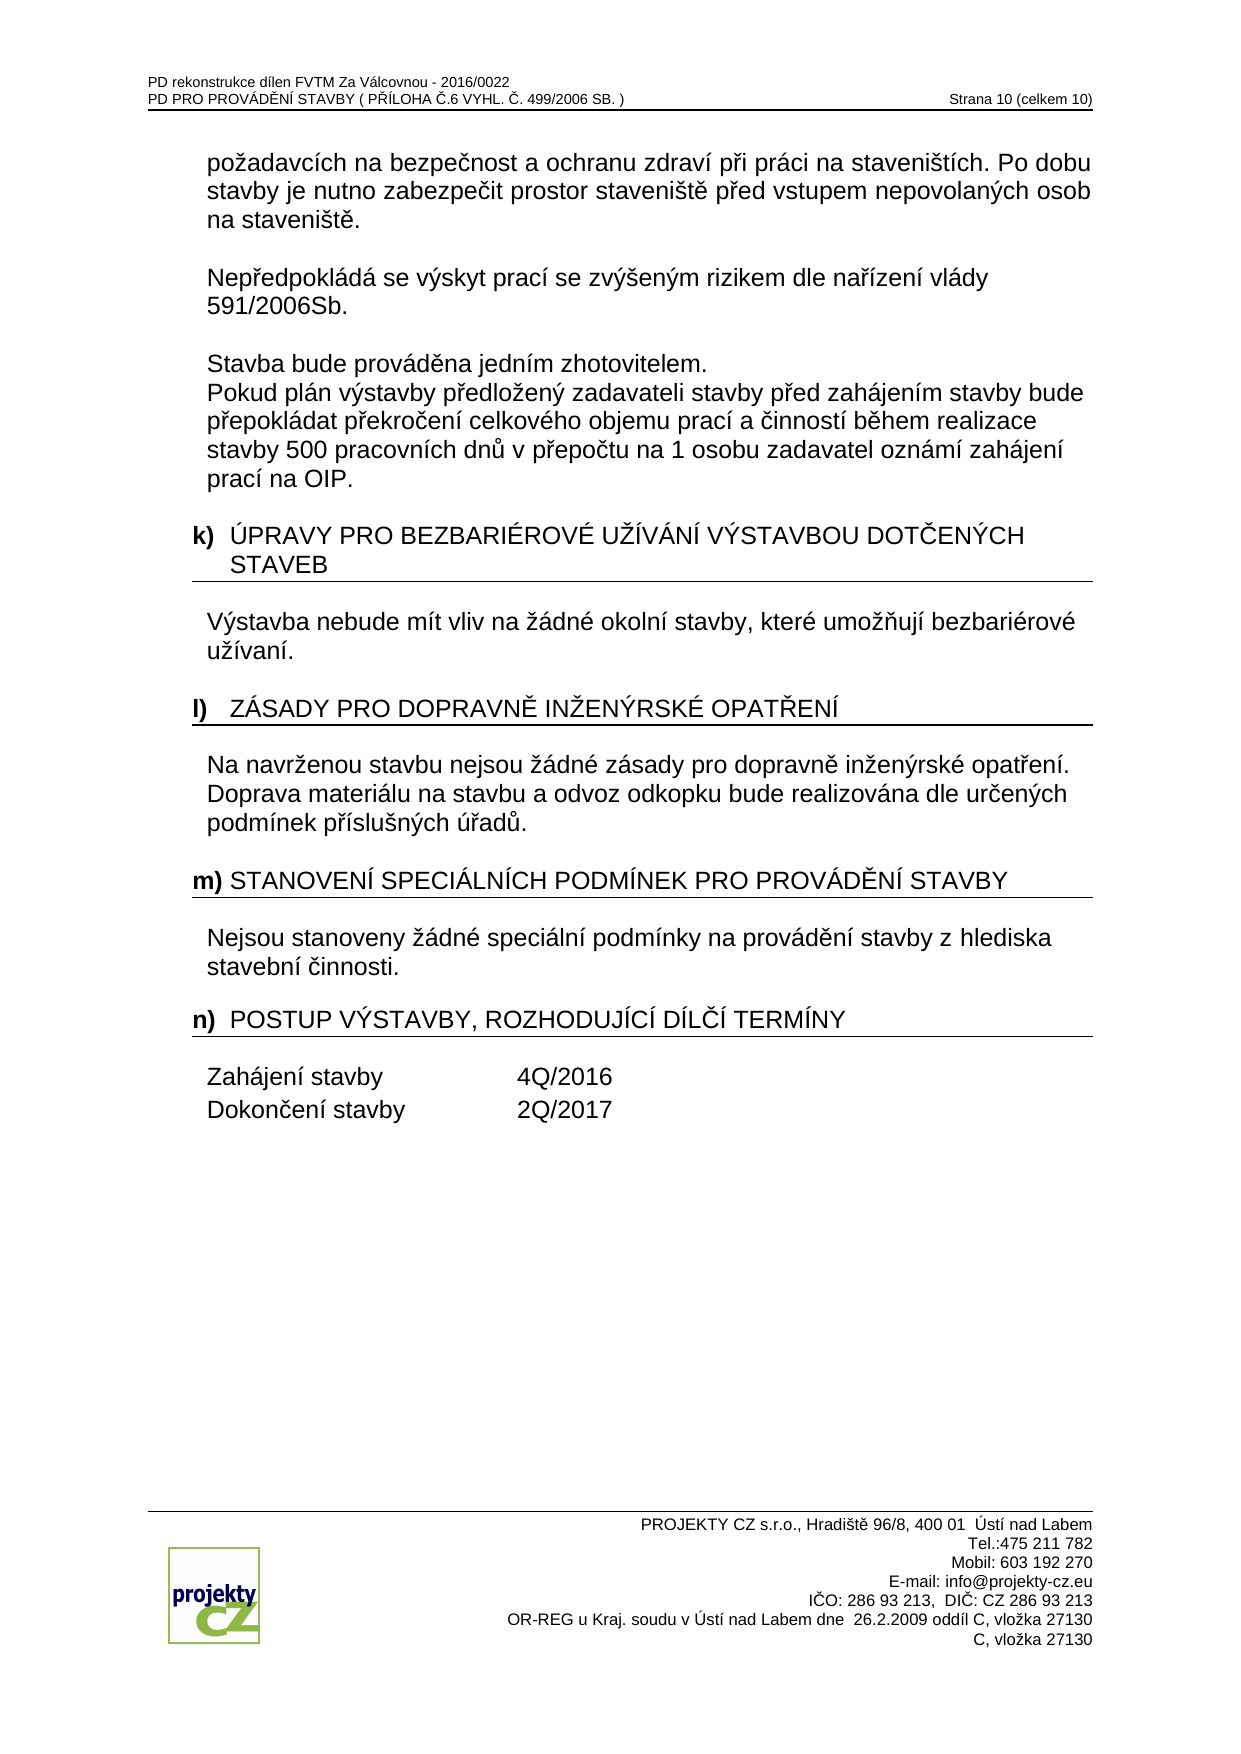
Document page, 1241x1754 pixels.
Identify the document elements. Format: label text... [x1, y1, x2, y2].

text Nejsou stanoveny žádné speciální podmínky na provádění stavby z hlediska stavební činnosti. [207, 923, 1093, 980]
list Dokončení stavby 2Q/2017 [207, 1095, 1093, 1124]
text Stavba bude prováděna jedním zhotovitelem. [207, 349, 1093, 378]
list Pokud plán výstavby předložený zadavateli stavby před zahájením stavby bude přepokládat překročení celkového objemu prací a činností během realizace stavby 500 pracovních dnů v přepočtu na 1 osobu zadavatel oznámí zahájení prací na OIP. [207, 378, 1093, 493]
text úpravy pro bezbariérové užívání výstavbou dotčených staveb [192, 521, 1093, 581]
text zásady pro dopravně inženýrské opatření [192, 694, 1093, 724]
text Výstavba nebude mít vliv na žádné okolní stavby, které umožňují bezbariérové [207, 607, 1093, 636]
list Na navrženou stavbu nejsou žádné zásady pro dopravně inženýrské opatření. Doprava materiálu na stavbu a odvoz odkopku bude realizována dle určených podmínek příslušných úřadů. [207, 751, 1093, 837]
text užívaní. [207, 636, 1093, 664]
text stanovení speciálních podmínek pro provádění stavby [192, 866, 1093, 897]
text postup výstavby, rozhodující dílčí termíny [192, 1005, 1093, 1036]
list Zahájení stavby 4Q/2016 [207, 1062, 1093, 1091]
text Nepředpokládá se výskyt prací se zvýšeným rizikem dle nařízení vlády 591/2006Sb. [207, 263, 1093, 320]
picture [166, 1545, 262, 1646]
